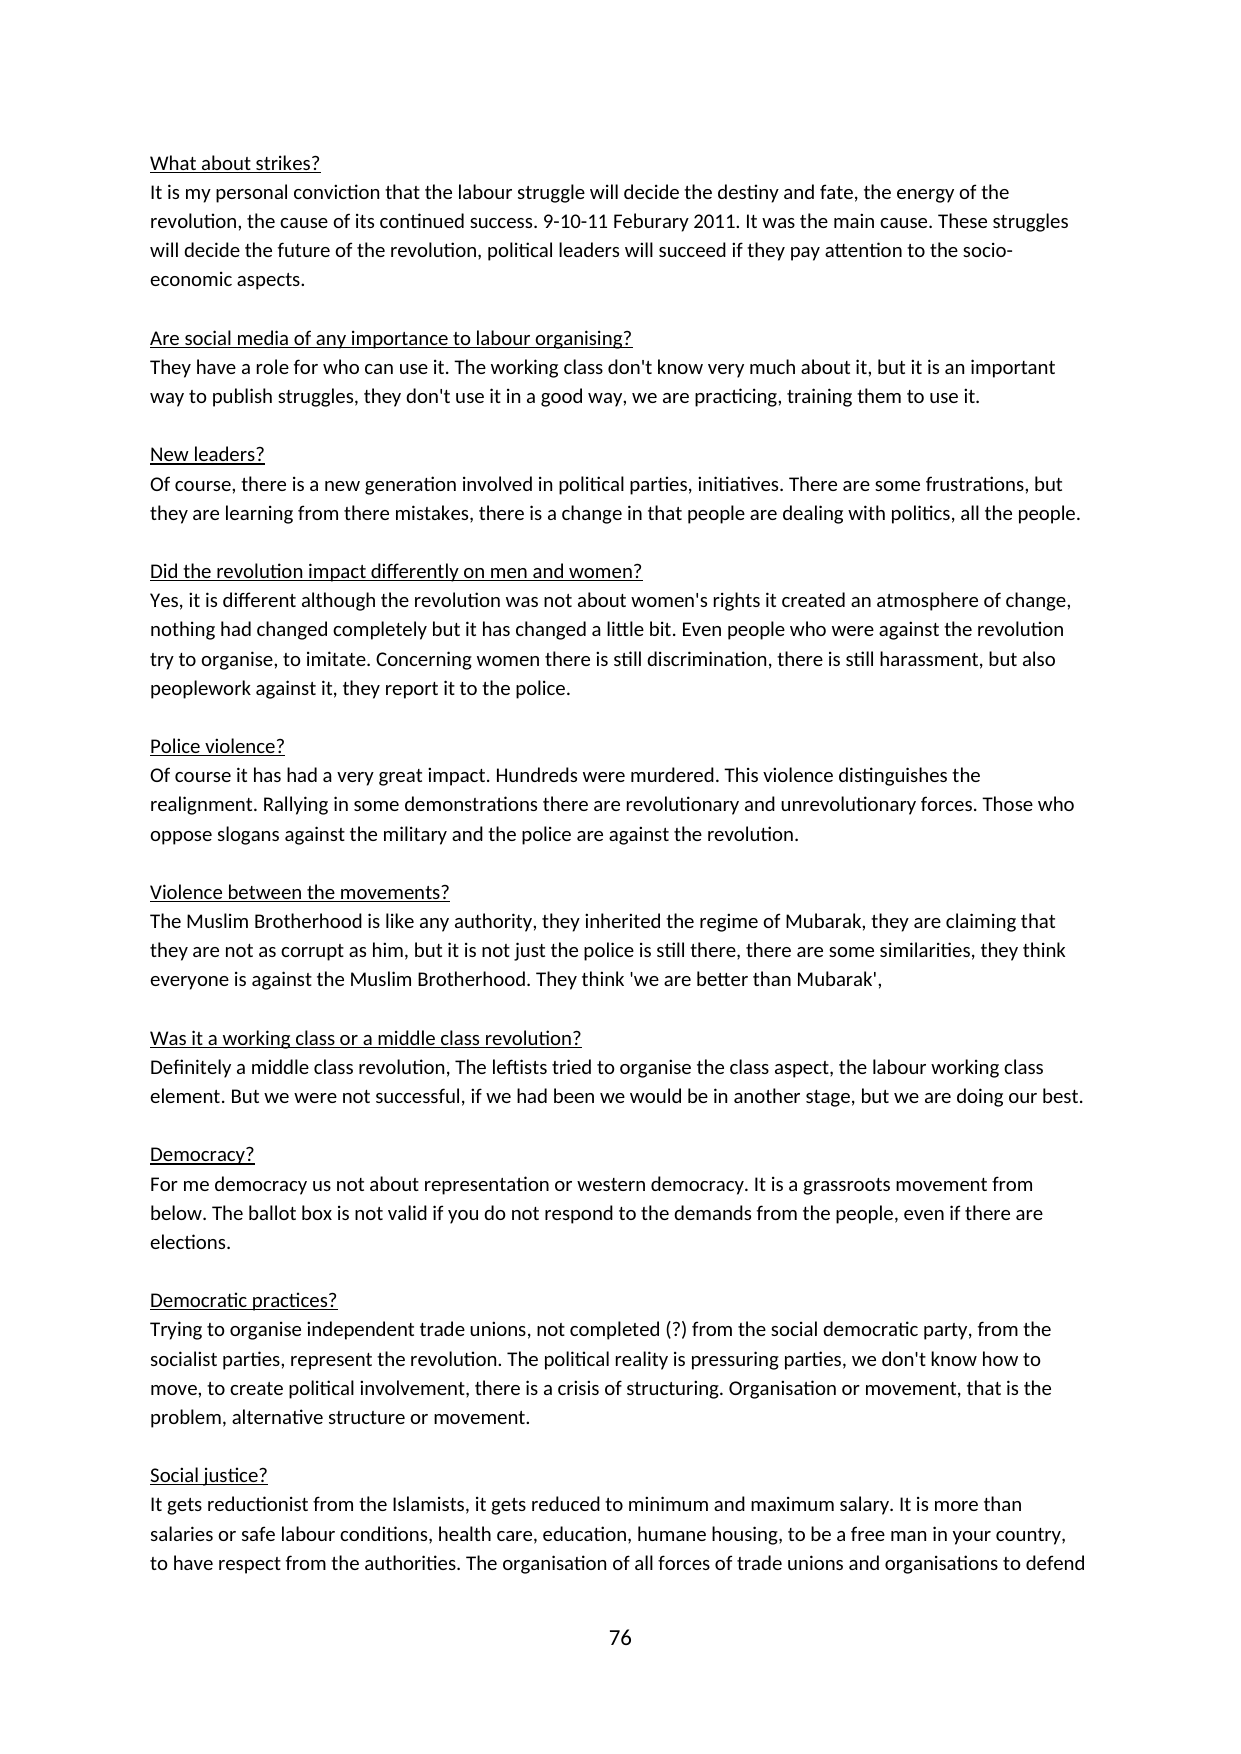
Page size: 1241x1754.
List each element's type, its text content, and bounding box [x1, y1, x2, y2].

text It is my personal conviction that the labour struggle will decide the destiny and fate, the energy of the revolution, the cause of its continued success. 9-10-11 Feburary 2011. It was the main cause. These struggles will decide the future of the revolution, political leaders will succeed if they pay attention to the socio-economic aspects. [150, 179, 1090, 292]
text Yes, it is different although the revolution was not about women's rights it created an atmosphere of change, nothing had changed completely but it has changed a little bit. Even people who were against the revolution try to organise, to imitate. Concerning women there is still discrimination, there is still harassment, but also peoplework against it, they report it to the police. [150, 587, 1090, 700]
text Social justice? [150, 1462, 1090, 1488]
text Trying to organise independent trade unions, not completed (?) from the social democratic party, from the socialist parties, represent the revolution. The political reality is pressuring parties, we don't know how to move, to create political involvement, there is a crisis of structuring. Organisation or movement, that is the problem, alternative structure or movement. [150, 1317, 1090, 1429]
text The Muslim Brotherhood is like any authority, they inherited the regime of Mubarak, they are claiming that they are not as corrupt as him, but it is not just the police is still there, there are some similarities, they think everyone is against the Muslim Brotherhood. They think 'we are better than Mubarak', [150, 908, 1090, 992]
text Police violence? [150, 733, 1090, 759]
text For me democracy us not about representation or western democracy. It is a grassroots movement from below. The ballot box is not valid if you do not respond to the demands from the people, even if there are elections. [150, 1171, 1090, 1254]
text New leaders? [150, 442, 1090, 467]
text Did the revolution impact differently on men and women? [150, 558, 1090, 584]
text Democracy? [150, 1142, 1090, 1167]
text Was it a working class or a middle class revolution? [150, 1025, 1090, 1050]
text Definitely a middle class revolution, The leftists tried to organise the class aspect, the labour working class element. But we were not successful, if we had been we would be in another stage, but we are doing our best. [150, 1054, 1090, 1109]
text Violence between the movements? [150, 879, 1090, 904]
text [150, 1492, 1090, 1575]
text What about strikes? [150, 150, 1090, 175]
text Of course, there is a new generation involved in political parties, initiatives. There are some frustrations, but they are learning from there mistakes, there is a change in that people are dealing with politics, all the people. [150, 471, 1090, 525]
text Of course it has had a very great impact. Hundreds were murdered. This violence distinguishes the realignment. Rallying in some demonstrations there are revolutionary and unrevolutionary forces. Those who oppose slogans against the military and the police are against the revolution. [150, 762, 1090, 846]
text Are social media of any importance to labour organising? [150, 325, 1090, 350]
text They have a role for who can use it. The working class don't know very much about it, but it is an important way to publish struggles, they don't use it in a good way, we are practicing, training them to use it. [150, 354, 1090, 409]
text Democratic practices? [150, 1287, 1090, 1313]
